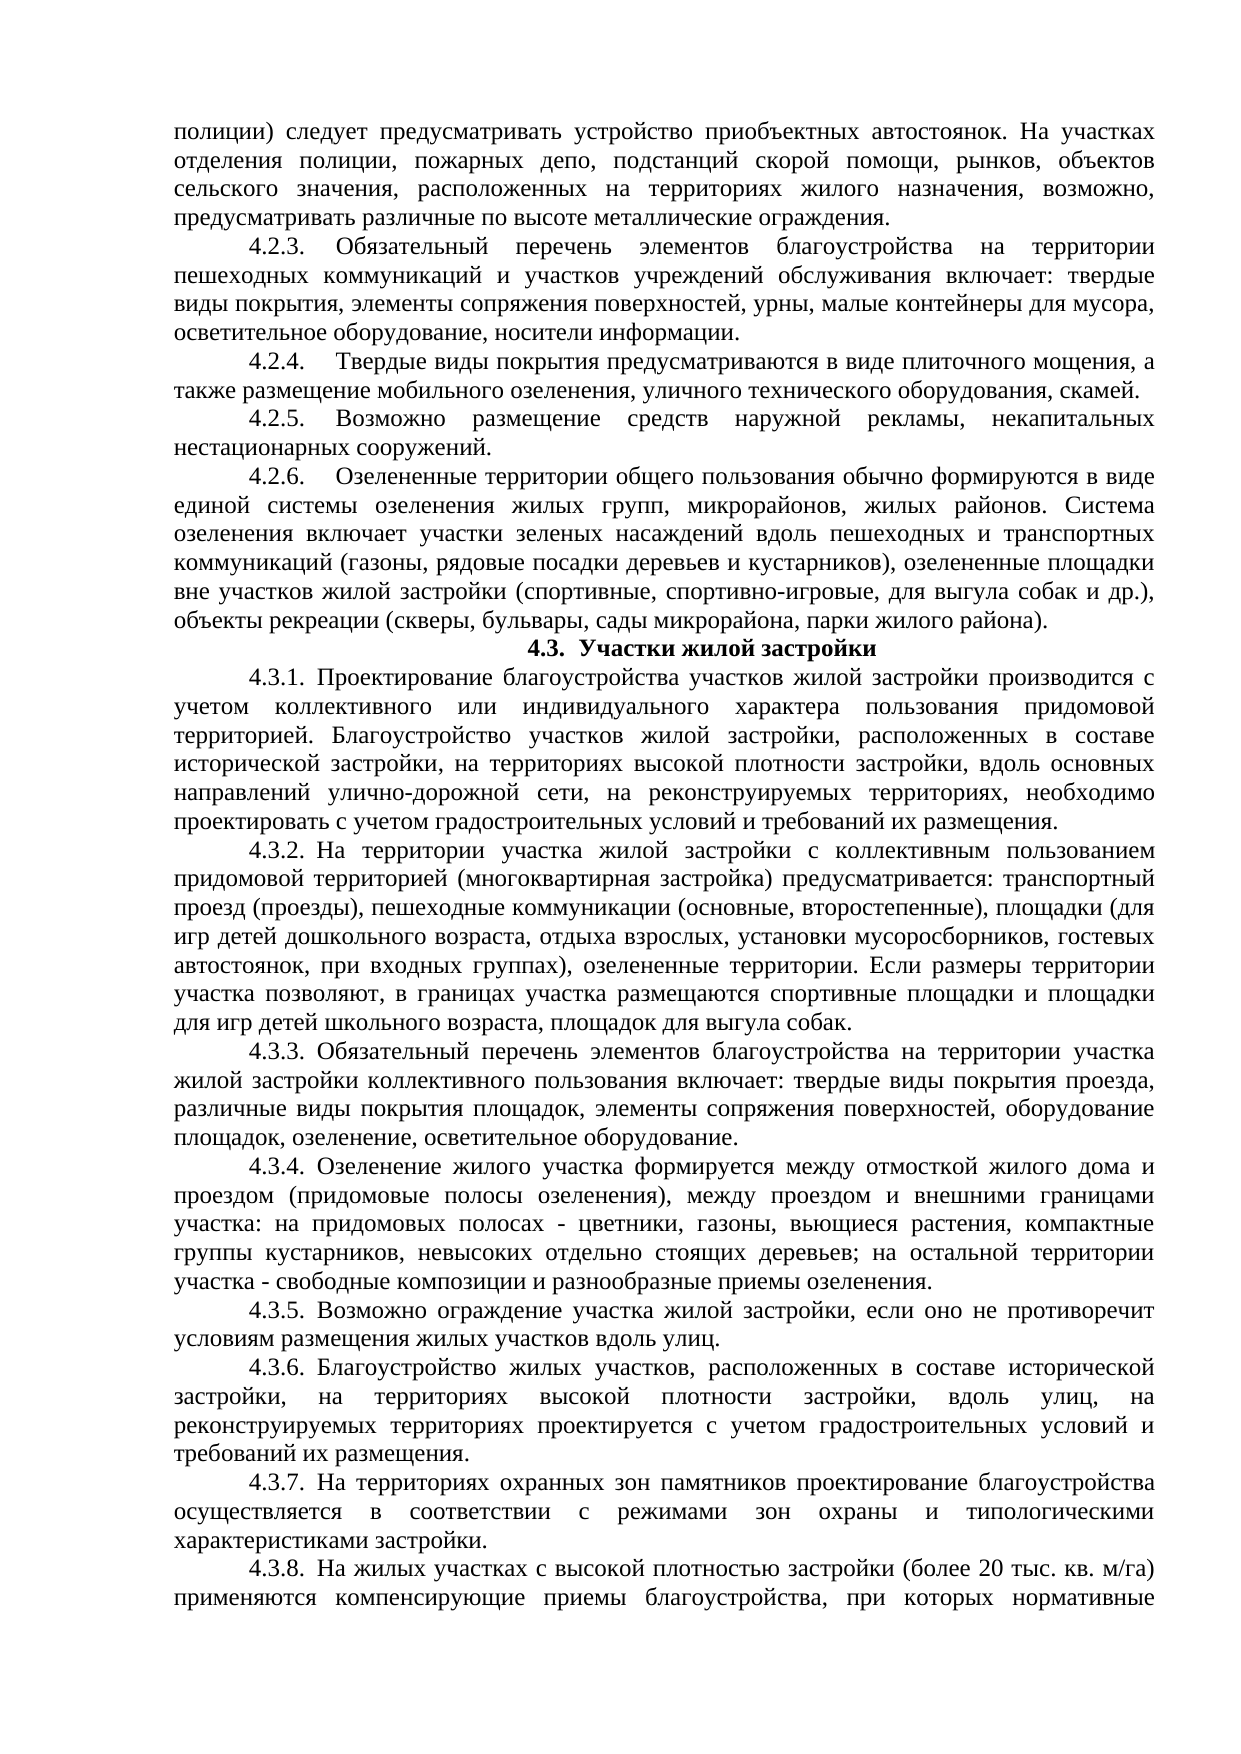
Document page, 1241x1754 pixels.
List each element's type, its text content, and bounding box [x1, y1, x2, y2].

list Участки жилой застройки [173, 633, 1156, 662]
list Обязательный перечень элементов благоустройства на территории пешеходных коммуникаций и участков учреждений обслуживания включает: твердые виды покрытия, элементы сопряжения поверхностей, урны, малые контейнеры для мусора, осветительное оборудование, носители информации. [173, 231, 1156, 346]
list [173, 1553, 1156, 1611]
list Обязательный перечень элементов благоустройства на территории участка жилой застройки коллективного пользования включает: твердые виды покрытия проезда, различные виды покрытия площадок, элементы сопряжения поверхностей, оборудование площадок, озеленение, осветительное оборудование. [173, 1036, 1156, 1151]
list Твердые виды покрытия предусматриваются в виде плиточного мощения, а также размещение мобильного озеленения, уличного технического оборудования, скамей. [173, 346, 1156, 403]
list Озеленение жилого участка формируется между отмосткой жилого дома и проездом (придомовые полосы озеленения), между проездом и внешними границами участка: на придомовых полосах - цветники, газоны, вьющиеся растения, компактные группы кустарников, невысоких отдельно стоящих деревьев; на остальной территории участка - свободные композиции и разнообразные приемы озеленения. [173, 1151, 1156, 1295]
list На территориях охранных зон памятников проектирование благоустройства осуществляется в соответствии с режимами зон охраны и типологическими характеристиками застройки. [173, 1467, 1156, 1553]
list Возможно ограждение участка жилой застройки, если оно не противоречит условиям размещения жилых участков вдоль улиц. [173, 1295, 1156, 1352]
list На территории участка жилой застройки с коллективным пользованием придомовой территорией (многоквартирная застройка) предусматривается: транспортный проезд (проезды), пешеходные коммуникации (основные, второстепенные), площадки (для игр детей дошкольного возраста, отдыха взрослых, установки мусоросборников, гостевых автостоянок, при входных группах), озелененные территории. Если размеры территории участка позволяют, в границах участка размещаются спортивные площадки и площадки для игр детей школьного возраста, площадок для выгула собак. [173, 835, 1156, 1036]
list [173, 116, 1156, 231]
list Озелененные территории общего пользования обычно формируются в виде единой системы озеленения жилых групп, микрорайонов, жилых районов. Система озеленения включает участки зеленых насаждений вдоль пешеходных и транспортных коммуникаций (газоны, рядовые посадки деревьев и кустарников), озелененные площадки вне участков жилой застройки (спортивные, спортивно-игровые, для выгула собак и др.), объекты рекреации (скверы, бульвары, сады микрорайона, парки жилого района). [173, 461, 1156, 633]
list Благоустройство жилых участков, расположенных в составе исторической застройки, на территориях высокой плотности застройки, вдоль улиц, на реконструируемых территориях проектируется с учетом градостроительных условий и требований их размещения. [173, 1352, 1156, 1467]
list Возможно размещение средств наружной рекламы, некапитальных нестационарных сооружений. [173, 403, 1156, 461]
list Проектирование благоустройства участков жилой застройки производится с учетом коллективного или индивидуального характера пользования придомовой территорией. Благоустройство участков жилой застройки, расположенных в составе исторической застройки, на территориях высокой плотности застройки, вдоль основных направлений улично-дорожной сети, на реконструируемых территориях, необходимо проектировать с учетом градостроительных условий и требований их размещения. [173, 662, 1156, 835]
